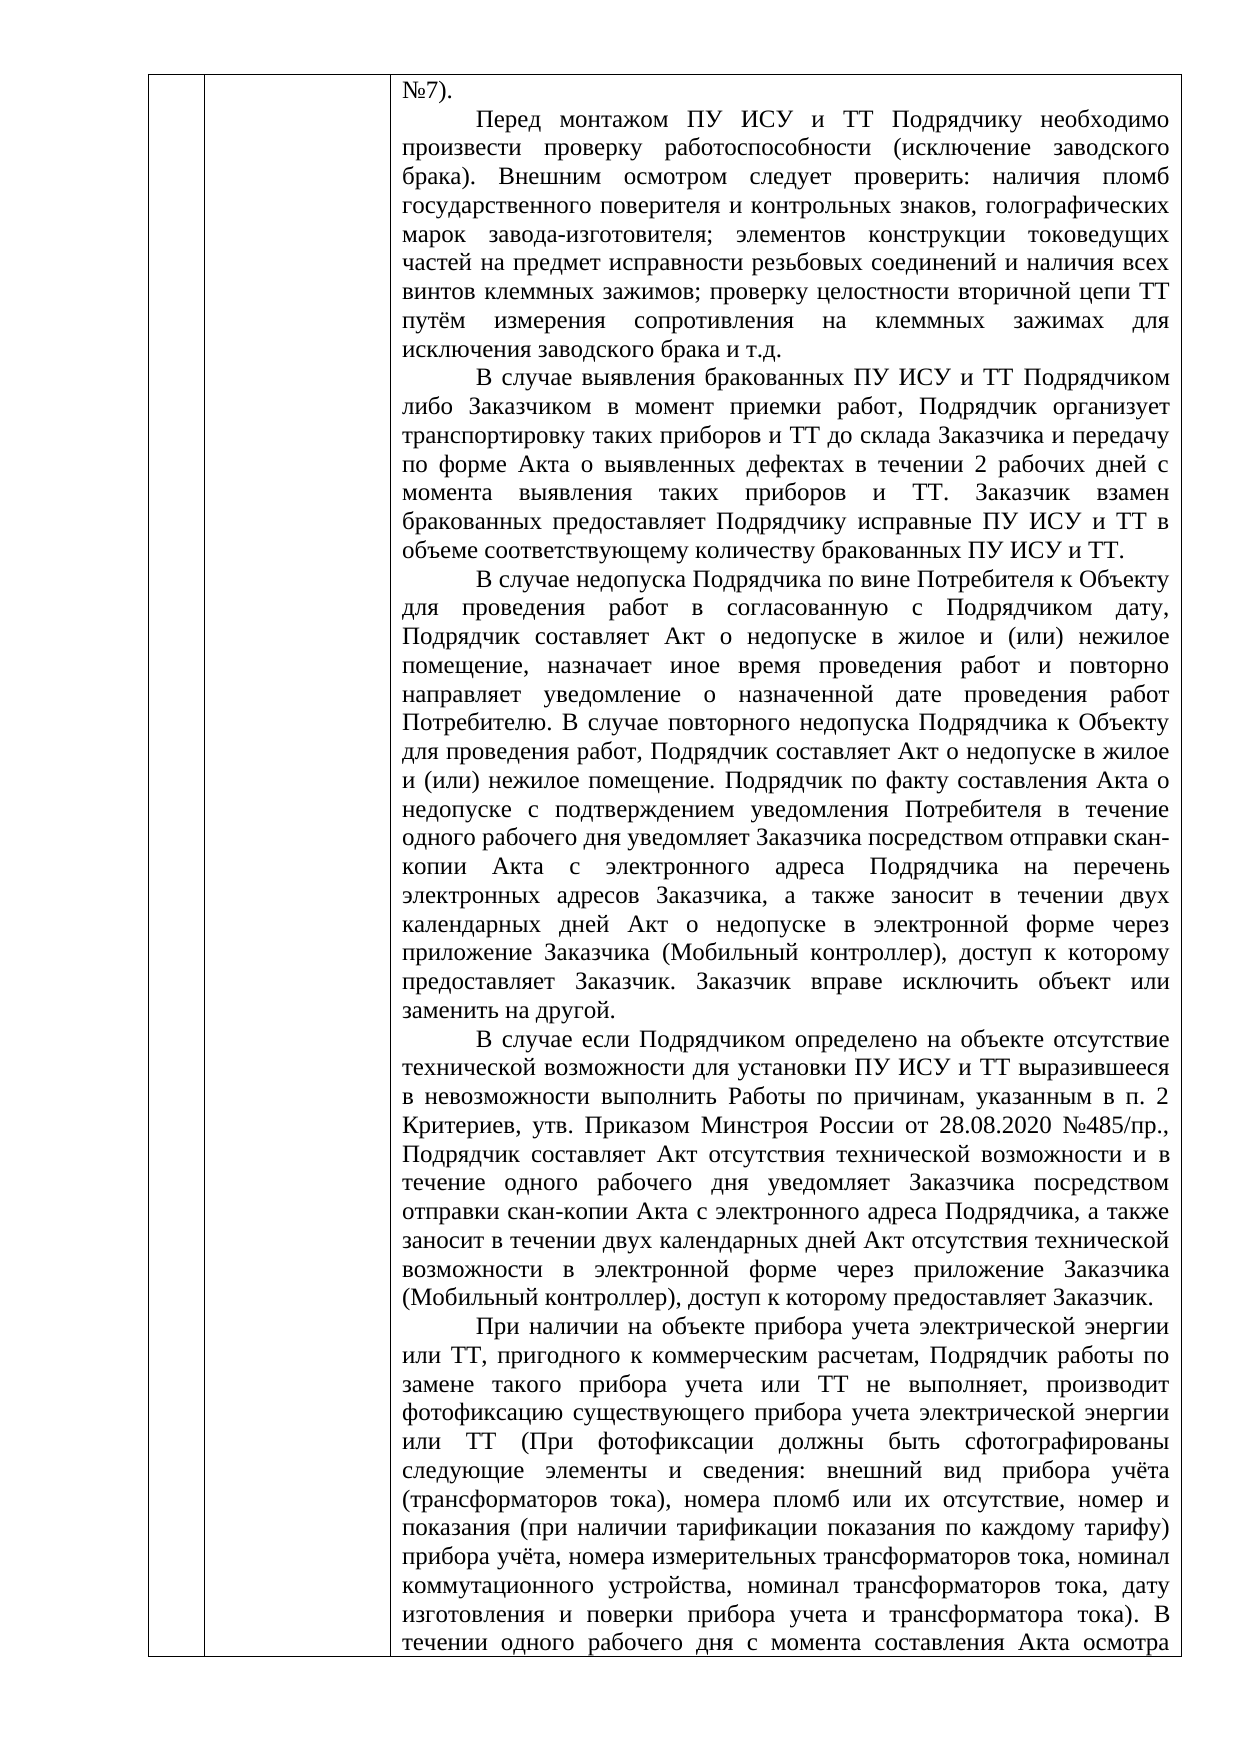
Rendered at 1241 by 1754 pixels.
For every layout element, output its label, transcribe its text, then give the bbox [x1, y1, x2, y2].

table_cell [205, 75, 390, 1656]
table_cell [391, 75, 1181, 1656]
table_cell 5 [149, 75, 204, 1656]
